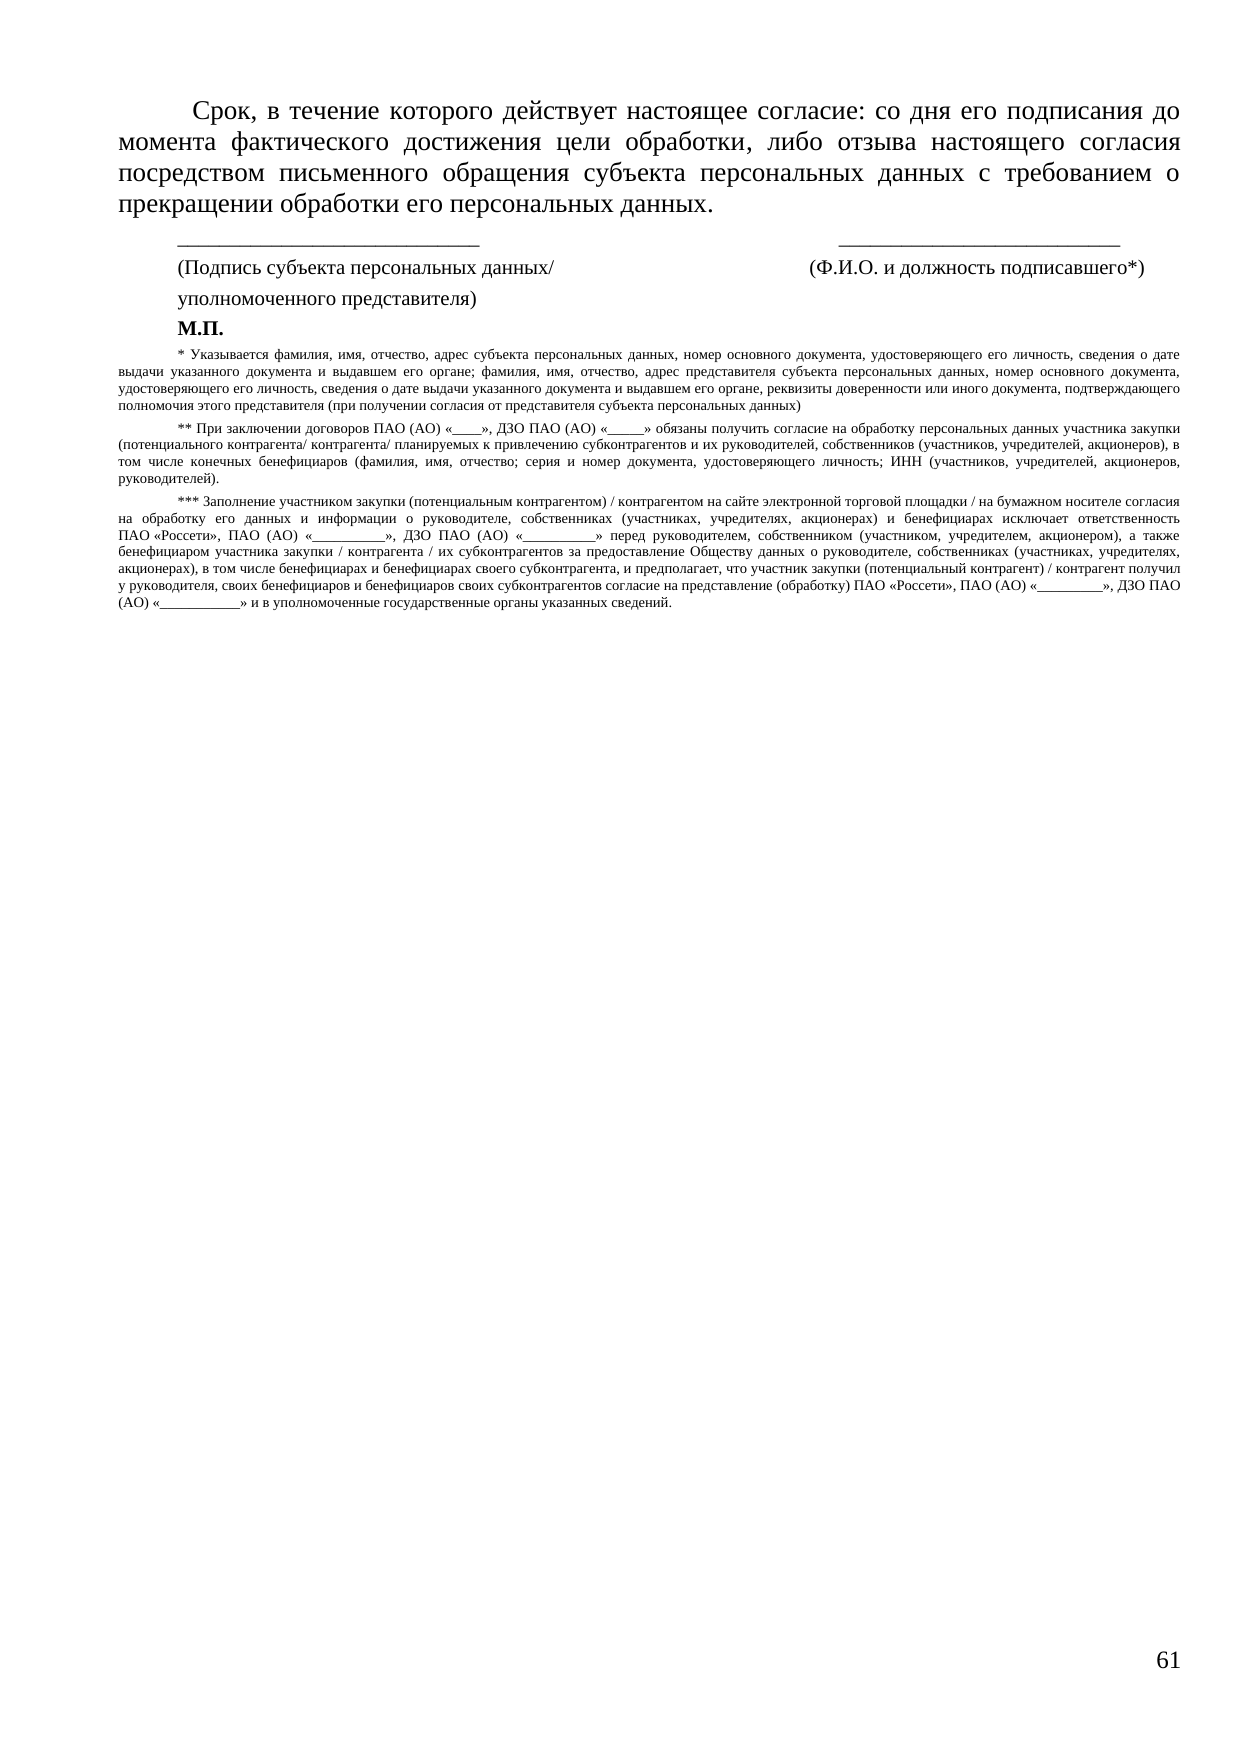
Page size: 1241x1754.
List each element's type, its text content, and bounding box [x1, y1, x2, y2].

text (Подпись субъекта персональных данных/ (Ф.И.О. и должность подписавшего*) [118, 255, 1181, 279]
text ** При заключении договоров ПАО (АО) «____», ДЗО ПАО (АО) «_____» обязаны получить согласие на обработку персональных данных участника закупки (потенциального контрагента/ контрагента/ планируемых к привлечению субконтрагентов и их руководителей, собственников (участников, учредителей, акционеров), в том числе конечных бенефициаров (фамилия, имя, отчество; серия и номер документа, удостоверяющего личность; ИНН (участников, учредителей, акционеров, руководителей). [118, 419, 1181, 486]
text _____________________________ ___________________________ [118, 225, 1181, 249]
text Срок, в течение которого действует настоящее согласие: со дня его подписания до момента фактического достижения цели обработки, либо отзыва настоящего согласия посредством письменного обращения субъекта персональных данных с требованием о прекращении обработки его персональных данных. [118, 94, 1181, 218]
text * Указывается фамилия, имя, отчество, адрес субъекта персональных данных, номер основного документа, удостоверяющего его личность, сведения о дате выдачи указанного документа и выдавшем его органе; фамилия, имя, отчество, адрес представителя субъекта персональных данных, номер основного документа, удостоверяющего его личность, сведения о дате выдачи указанного документа и выдавшем его органе, реквизиты доверенности или иного документа, подтверждающего полномочия этого представителя (при получении согласия от представителя субъекта персональных данных) [118, 346, 1181, 413]
text *** Заполнение участником закупки (потенциальным контрагентом) / контрагентом на сайте электронной торговой площадки / на бумажном носителе согласия на обработку его данных и информации о руководителе, собственниках (участниках, учредителях, акционерах) и бенефициарах исключает ответственность ПАО «Россети», ПАО (АО) «__________», ДЗО ПАО (АО) «__________» перед руководителем, собственником (участником, учредителем, акционером), а также бенефициаром участника закупки / контрагента / их субконтрагентов за предоставление Обществу данных о руководителе, собственниках (участниках, учредителях, акционерах), в том числе бенефициарах и бенефициарах своего субконтрагента, и предполагает, что участник закупки (потенциальный контрагент) / контрагент получил у руководителя, своих бенефициаров и бенефициаров своих субконтрагентов согласие на представление (обработку) ПАО «Россети», ПАО (АО) «_________», ДЗО ПАО (АО) «___________» и в уполномоченные государственные органы указанных сведений. [118, 493, 1181, 610]
text М.П. [118, 316, 1181, 340]
text уполномоченного представителя) [118, 285, 1181, 309]
